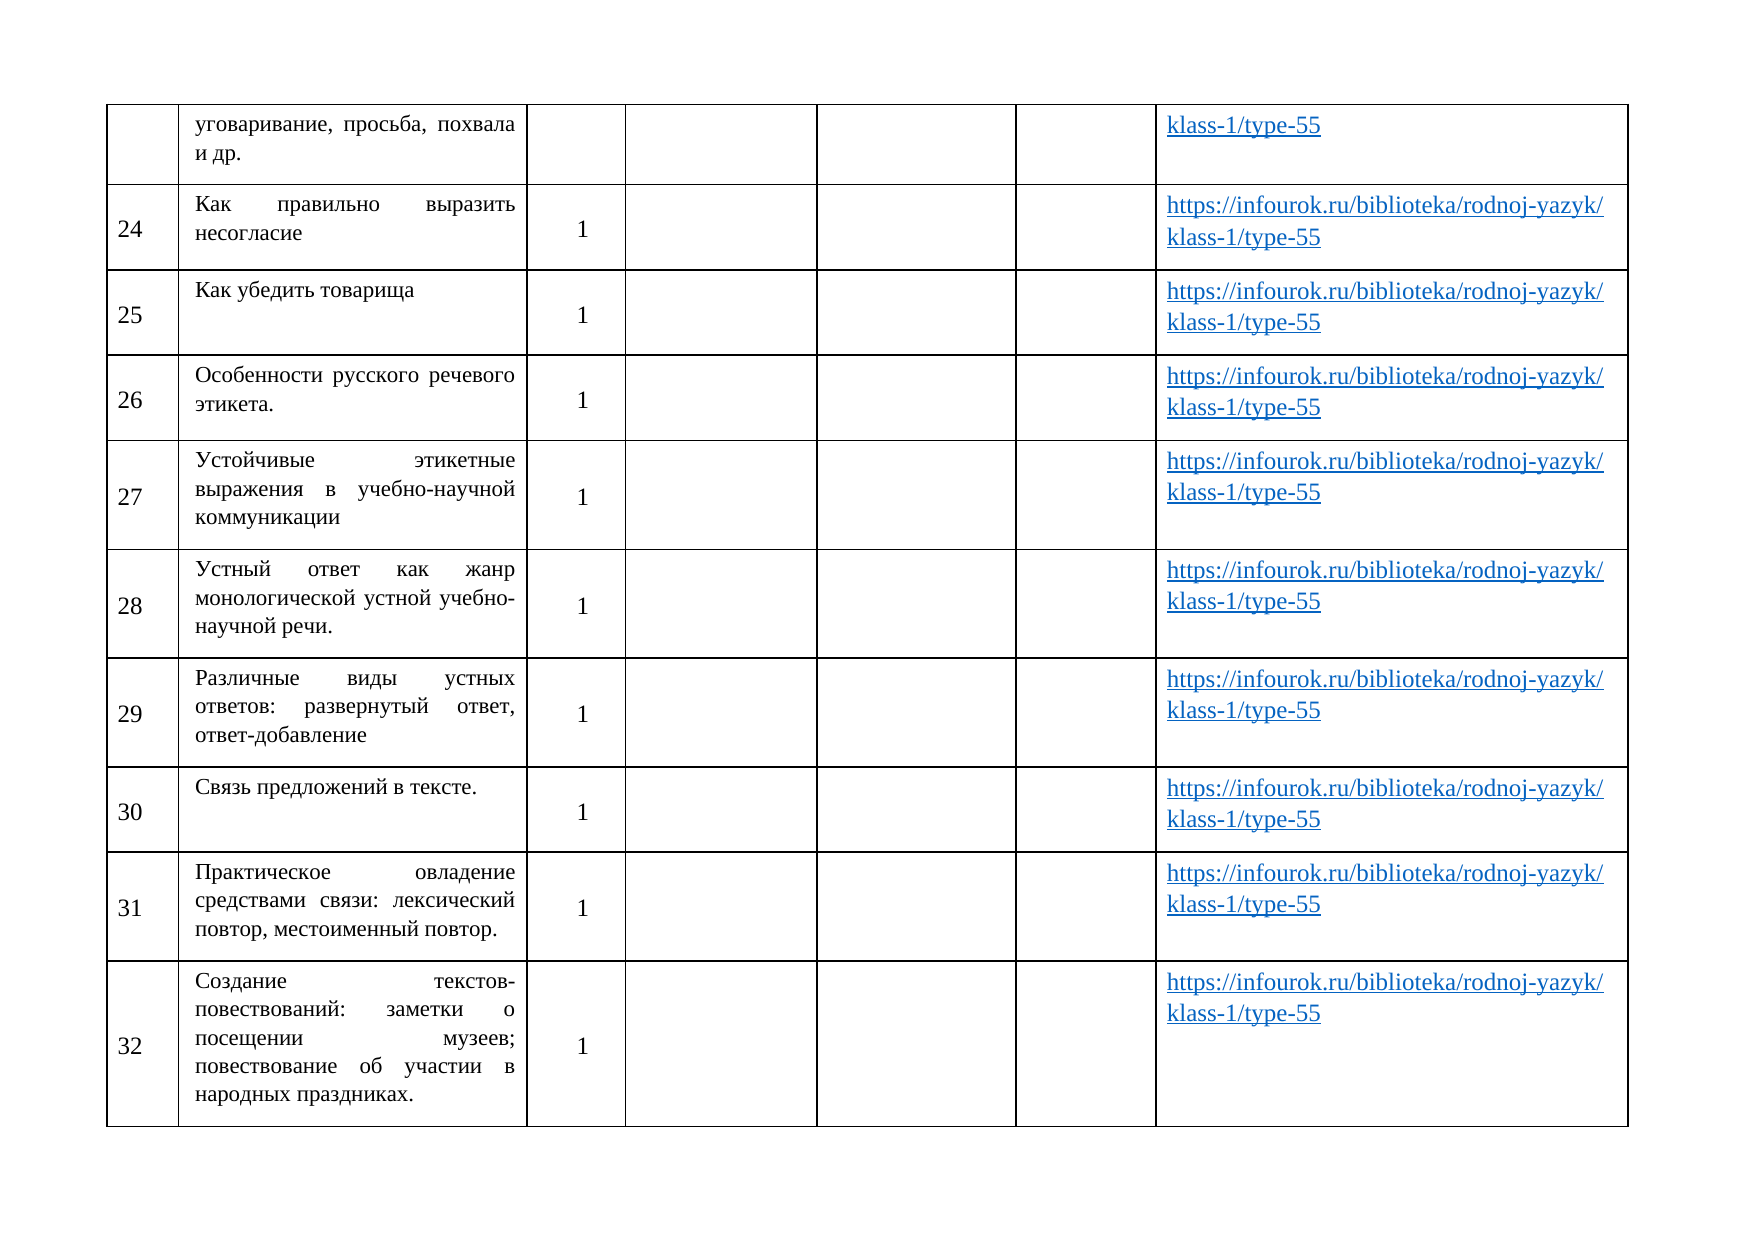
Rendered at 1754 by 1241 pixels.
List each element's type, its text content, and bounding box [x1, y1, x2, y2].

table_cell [1157, 185, 1627, 269]
table_cell 1 [528, 768, 625, 851]
table_cell [626, 659, 816, 766]
table_cell 30 [108, 768, 178, 851]
table_cell [626, 853, 816, 960]
table_cell 25 [108, 271, 178, 354]
table_cell [818, 768, 1015, 851]
table_cell [1017, 659, 1155, 766]
table_cell [626, 356, 816, 440]
table_cell 1 [528, 853, 625, 960]
table_cell [1017, 550, 1155, 657]
table_cell 1 [528, 105, 625, 184]
table_cell [626, 105, 816, 184]
table_cell Устный ответ как жанр монологической устной учебно-научной речи. [179, 550, 526, 657]
table_cell 24 [108, 185, 178, 269]
table_cell 1 [528, 659, 625, 766]
table_cell [626, 185, 816, 269]
table_cell 29 [108, 659, 178, 766]
table_cell https://infourok.ru/biblioteka/rodnoj-yazyk/klass-1/type-55 [1157, 659, 1627, 766]
table_cell 1 [528, 962, 625, 1126]
table_cell Особенности русского речевого этикета. [179, 356, 526, 440]
table_cell [1017, 441, 1155, 548]
table_cell 31 [108, 853, 178, 960]
table_cell 28 [108, 550, 178, 657]
table_cell https://infourok.ru/biblioteka/rodnoj-yazyk/klass-1/type-55 [1157, 853, 1627, 960]
table_cell 1 [528, 550, 625, 657]
table_cell [818, 853, 1015, 960]
table_cell [1017, 356, 1155, 440]
table_cell Различные виды устных ответов: развернутый ответ, ответ-добавление [179, 659, 526, 766]
table_cell [1017, 768, 1155, 851]
table_cell [818, 441, 1015, 548]
table_cell Как правильно выразить несогласие [179, 185, 526, 269]
table_cell 1 [528, 356, 625, 440]
table_cell https://infourok.ru/biblioteka/rodnoj-yazyk/klass-1/type-55 [1157, 441, 1627, 548]
table_cell 1 [818, 105, 1015, 184]
table_cell [626, 441, 816, 548]
table_cell 26 [108, 356, 178, 440]
table_cell https://infourok.ru/biblioteka/rodnoj-yazyk/klass-1/type-55 [1157, 356, 1627, 440]
table_cell [1017, 962, 1155, 1126]
table_cell [1017, 853, 1155, 960]
table_cell https://infourok.ru/biblioteka/rodnoj-yazyk/klass-1/type-55 [1157, 768, 1627, 851]
table_cell [626, 271, 816, 354]
table_cell https://infourok.ru/biblioteka/rodnoj-yazyk/klass-1/type-55 [1157, 550, 1627, 657]
table_cell Создание текстов-повествований: заметки о посещении музеев; повествование об участии в народных праздниках. [179, 962, 526, 1126]
table_cell 23 [108, 105, 178, 184]
table_cell [626, 550, 816, 657]
table_cell Связь предложений в тексте. [179, 768, 526, 851]
table_cell [626, 962, 816, 1126]
table_cell Устойчивые этикетные выражения в учебно-научной коммуникации [179, 441, 526, 548]
table_cell [818, 356, 1015, 440]
table_cell Как убедить товарища [179, 271, 526, 354]
table_cell Практическое овладение средствами связи: лексический повтор, местоименный повтор. [179, 853, 526, 960]
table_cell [1157, 962, 1627, 1126]
table_cell 32 [108, 962, 178, 1126]
table_cell [1017, 105, 1155, 184]
table_cell 1 [528, 185, 625, 269]
table_cell https://infourok.ru/biblioteka/rodnoj-yazyk/klass-1/type-55 [1157, 271, 1627, 354]
table_cell [818, 550, 1015, 657]
table_cell 27 [108, 441, 178, 548]
table_cell [818, 962, 1015, 1126]
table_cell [179, 105, 526, 184]
table_cell [818, 271, 1015, 354]
table_cell 1 [528, 271, 625, 354]
table_cell [626, 768, 816, 851]
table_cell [1157, 105, 1627, 184]
table_cell [818, 185, 1015, 269]
table_cell [1017, 185, 1155, 269]
table_cell [818, 659, 1015, 766]
table_cell 1 [528, 441, 625, 548]
table_cell [1017, 271, 1155, 354]
